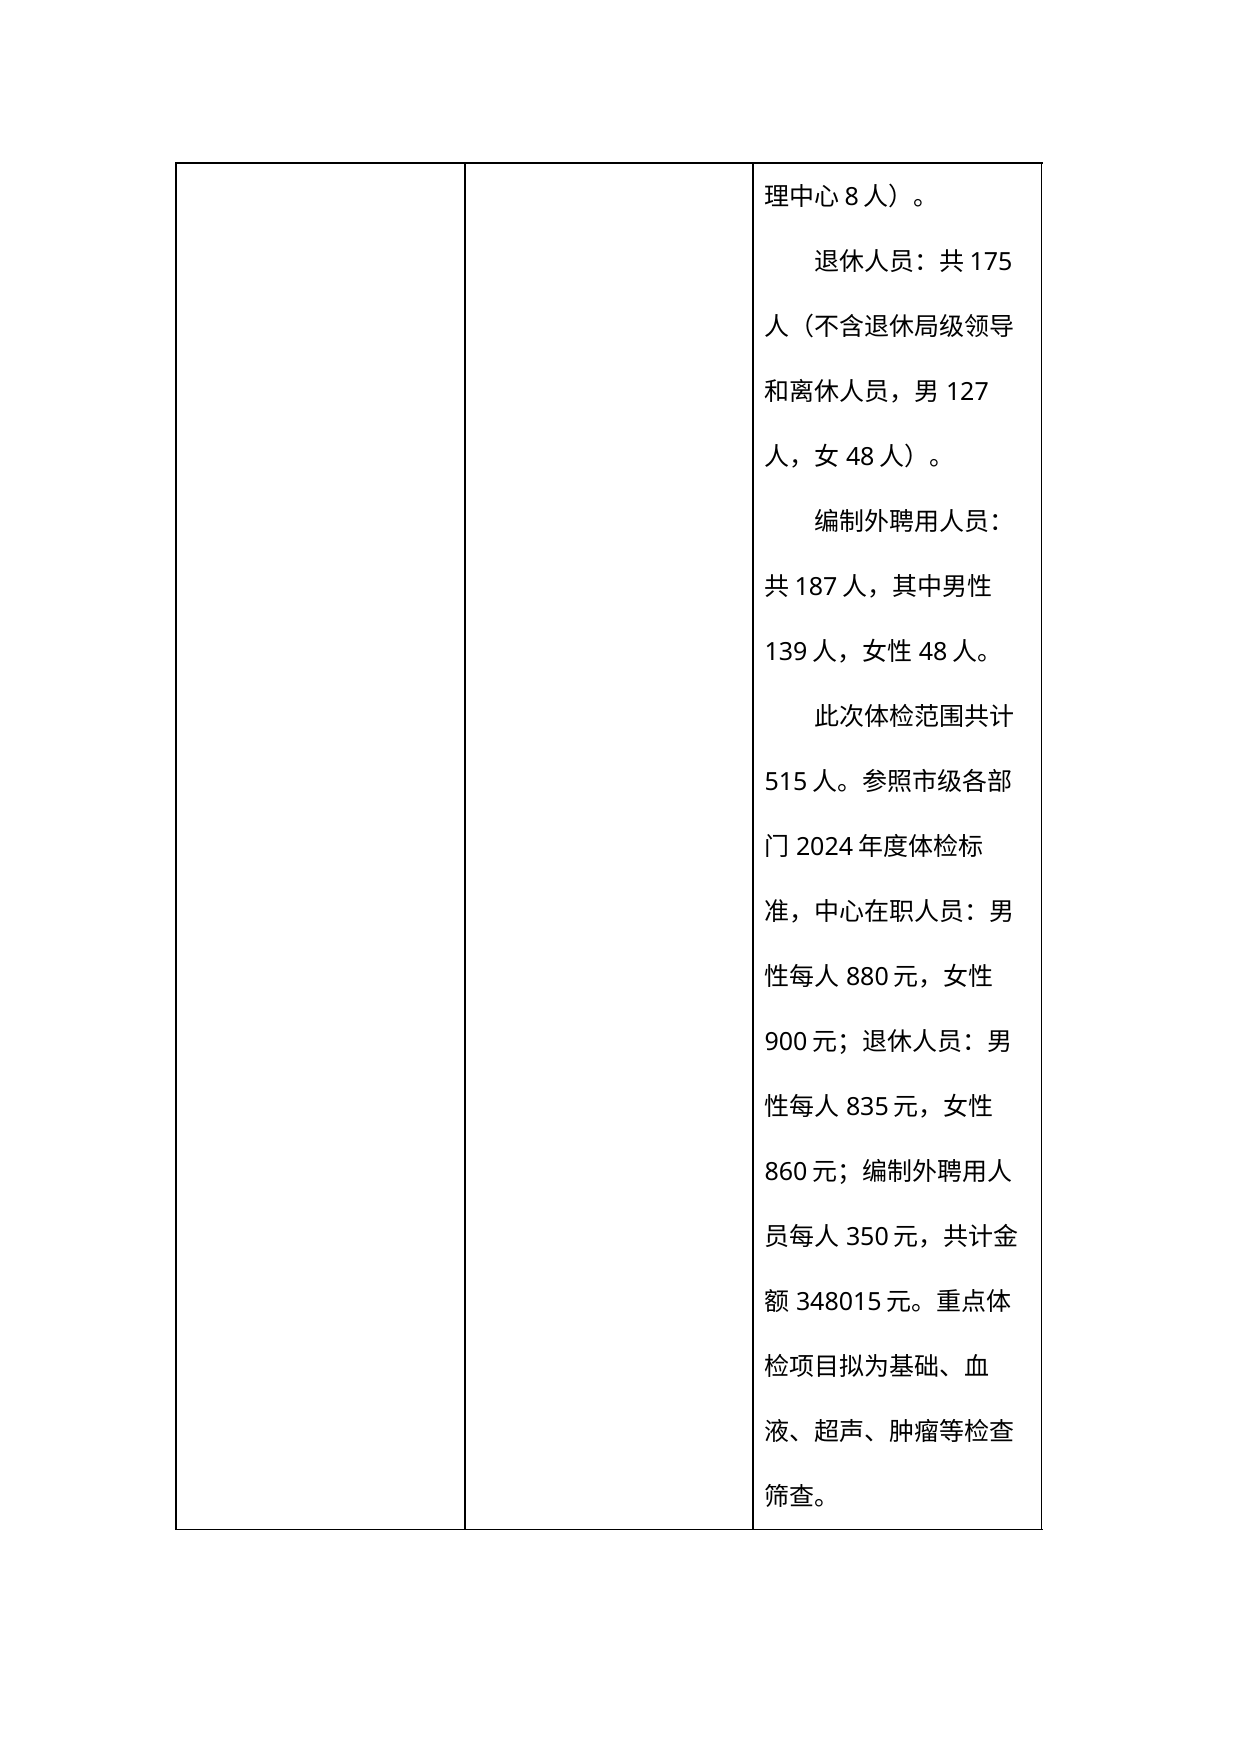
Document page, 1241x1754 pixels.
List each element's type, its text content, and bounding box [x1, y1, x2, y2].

table_cell 1 [177, 164, 464, 1528]
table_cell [754, 164, 1041, 1528]
table_cell [466, 164, 752, 1528]
